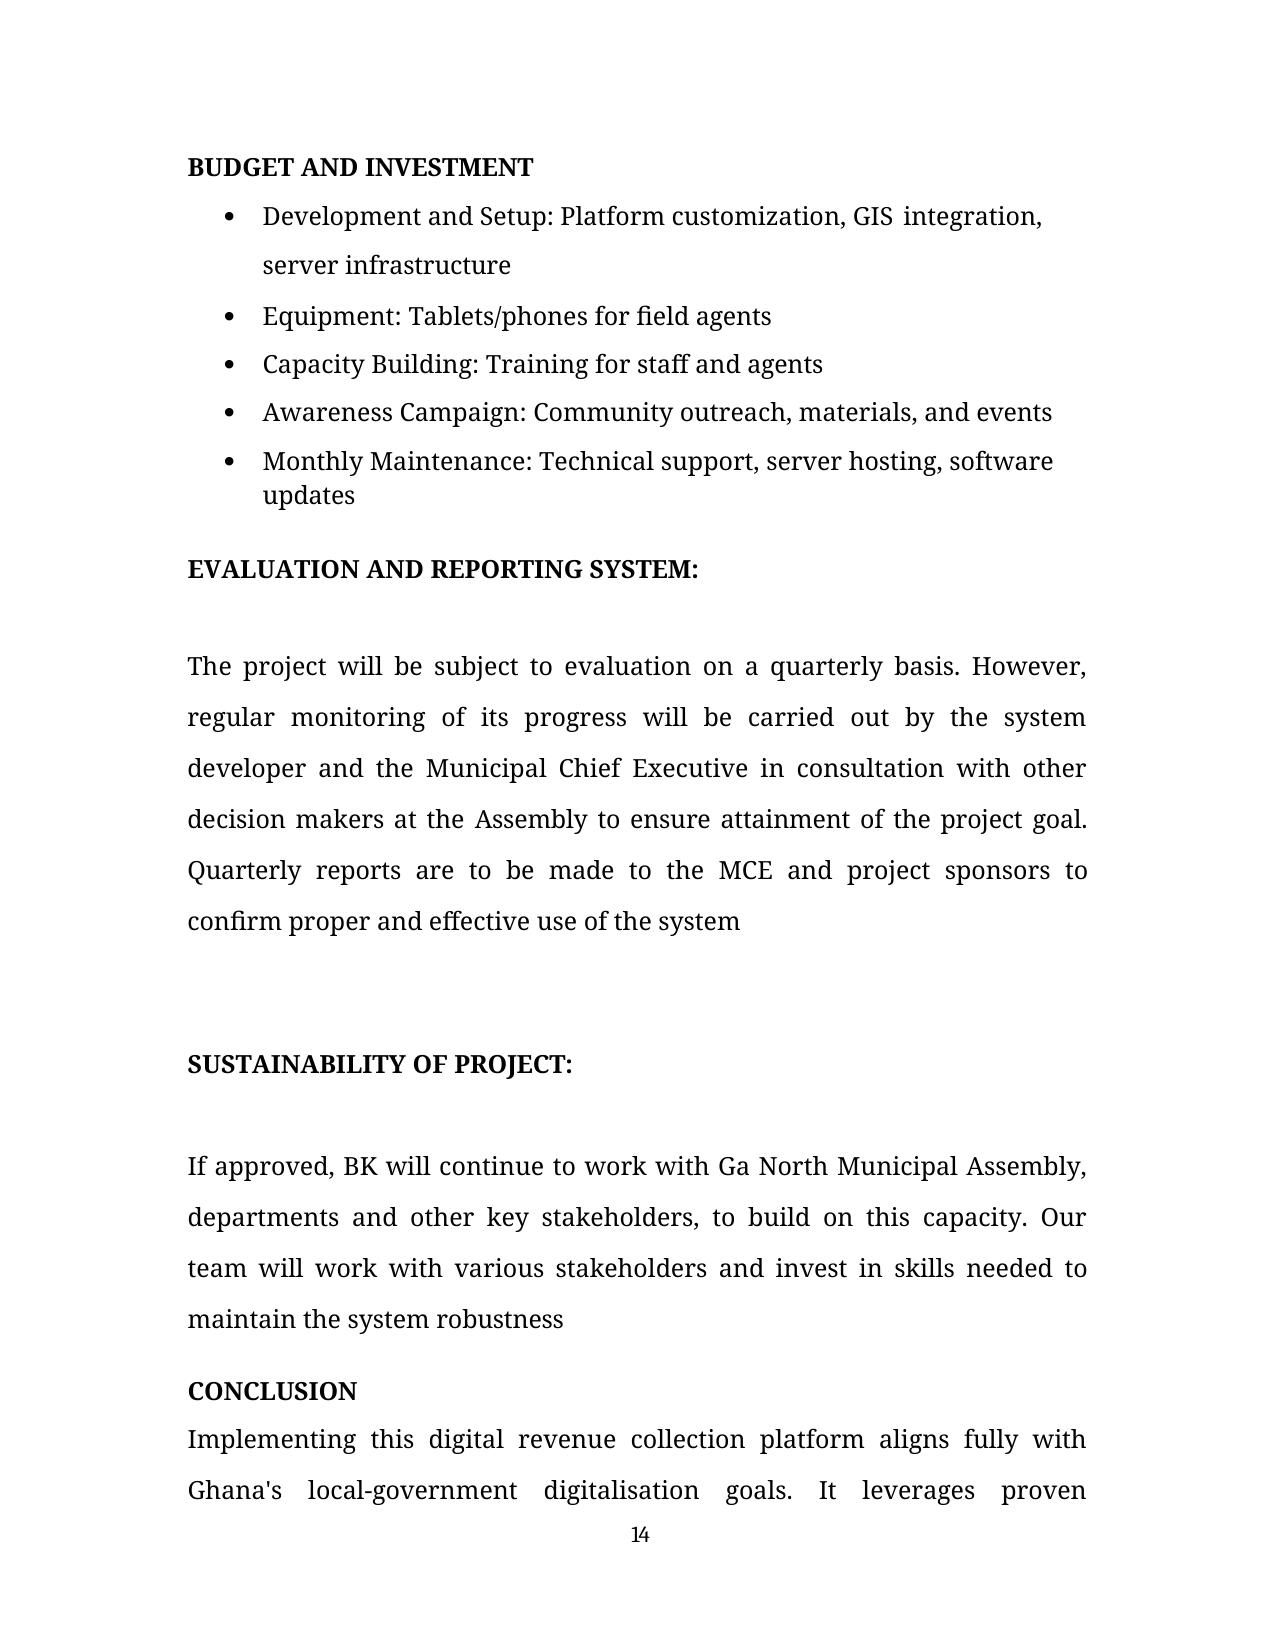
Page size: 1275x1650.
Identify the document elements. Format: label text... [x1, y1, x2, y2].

text The project will be subject to evaluation on a quarterly basis. However, regular monitoring of its progress will be carried out by the system developer and the Municipal Chief Executive in consultation with other decision makers at the Assembly to ensure attainment of the project goal. Quarterly reports are to be made to the MCE and project sponsors to confirm proper and effective use of the system [187, 648, 1088, 938]
subtitle SUSTAINABILITY OF PROJECT: [187, 1046, 1125, 1080]
list Awareness Campaign: Community outreach, materials, and events [225, 395, 1125, 429]
list Development and Setup: Platform customization, GIS integration, server infrastructure [225, 198, 1088, 282]
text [187, 1422, 1087, 1507]
subtitle CONCLUSION [187, 1373, 1125, 1407]
list Monthly Maintenance: Technical support, server hosting, software updates [225, 443, 1125, 511]
text If approved, BK will continue to work with Ga North Municipal Assembly, departments and other key stakeholders, to build on this capacity. Our team will work with various stakeholders and invest in skills needed to maintain the system robustness [187, 1148, 1088, 1336]
subtitle BUDGET AND INVESTMENT [187, 150, 1125, 184]
subtitle EVALUATION AND REPORTING SYSTEM: [187, 552, 1125, 586]
list Capacity Building: Training for staff and agents [225, 347, 1125, 381]
list Equipment: Tablets/phones for field agents [225, 298, 1125, 332]
